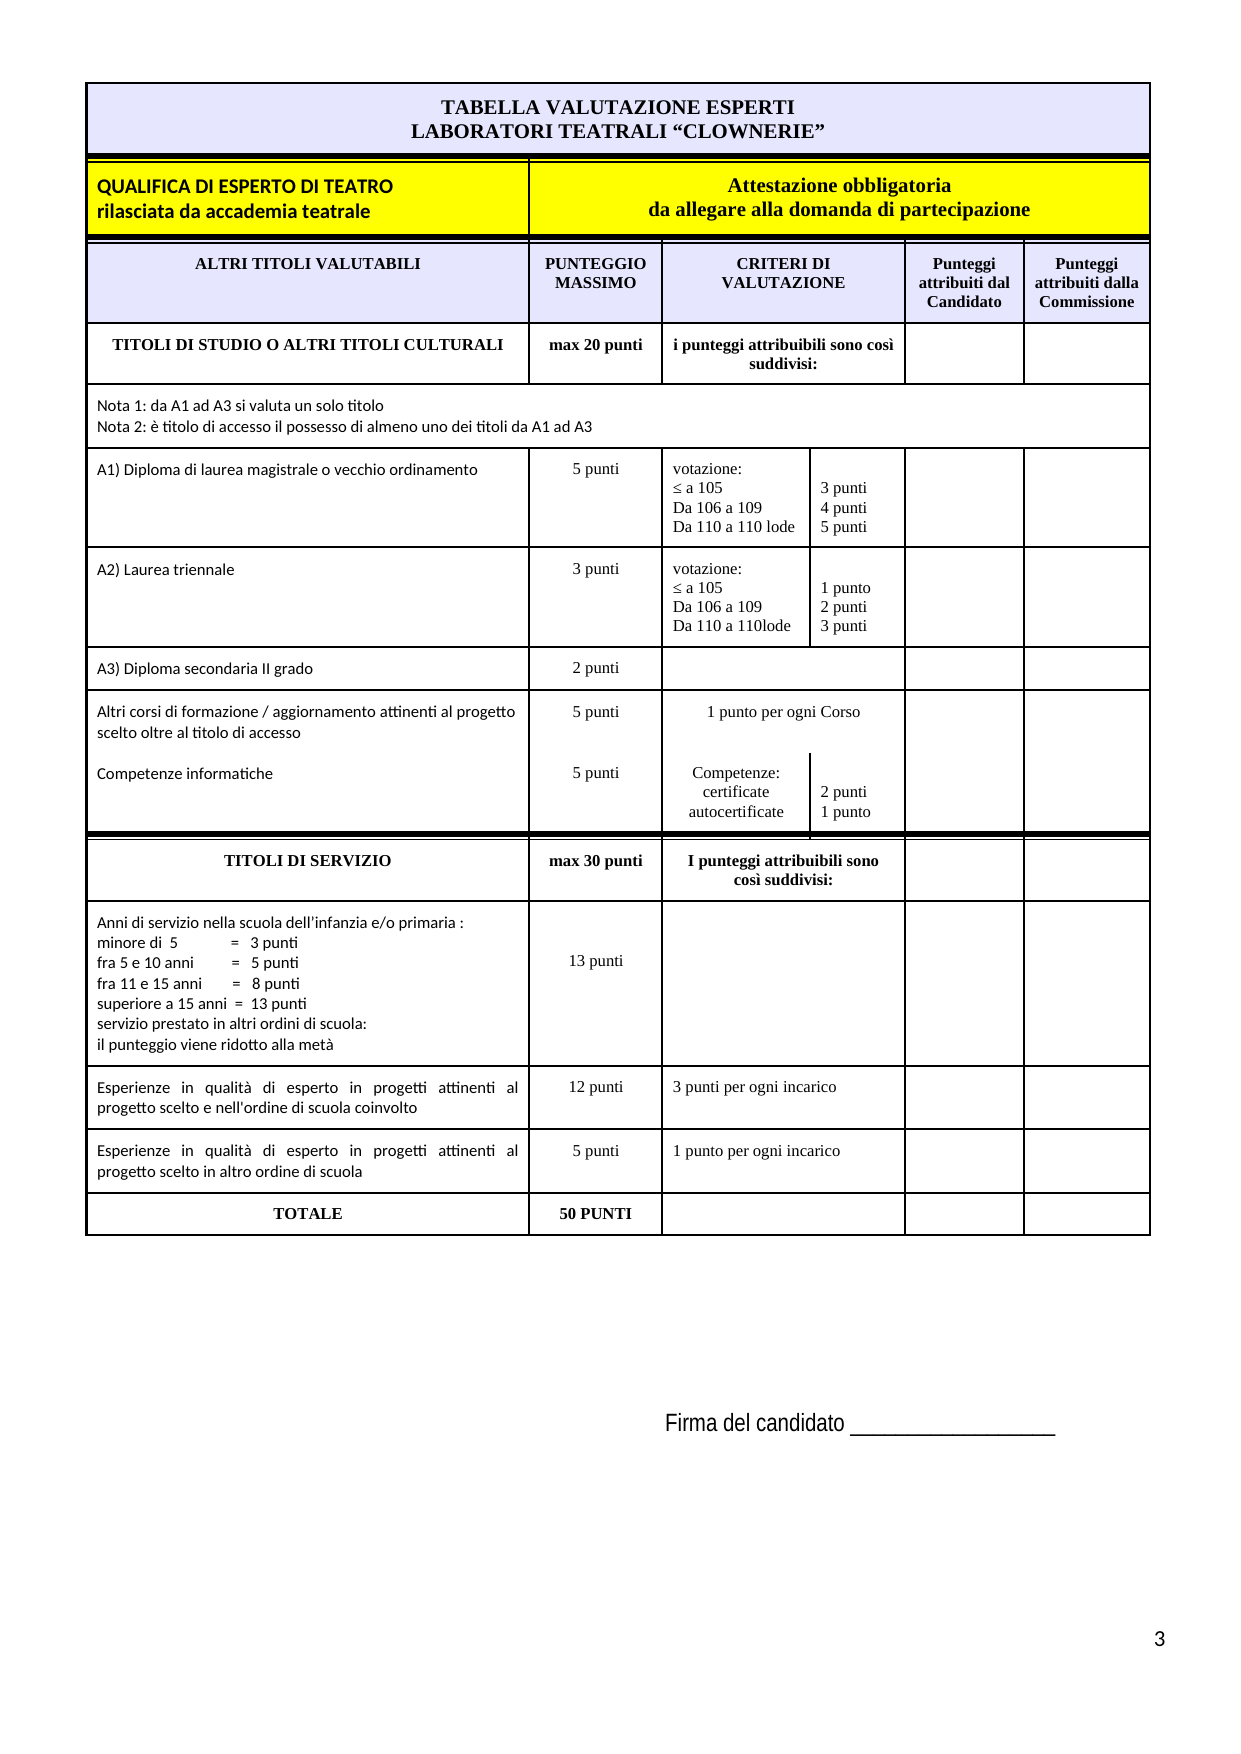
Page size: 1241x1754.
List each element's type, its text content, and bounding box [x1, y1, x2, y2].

table_cell [906, 324, 1023, 383]
table_cell [906, 449, 1023, 546]
table_cell [1025, 902, 1149, 1064]
table_cell Competenze informatiche [88, 753, 528, 831]
table_cell [1025, 1067, 1149, 1128]
table_cell PUNTEGGIO MASSIMO [530, 244, 661, 322]
table_cell [1025, 691, 1149, 753]
table_cell Esperienze in qualità di esperto in progetti attinenti al progetto scelto in altro ordine di scuola [88, 1130, 528, 1192]
table_cell [906, 1194, 1023, 1234]
table_cell [906, 548, 1023, 646]
table_cell Attestazione obbligatoria da allegare alla domanda di partecipazione [530, 163, 1149, 234]
table_cell 1 punto per ogni Corso [663, 691, 904, 753]
table_cell [1025, 753, 1149, 831]
table_cell Nota 1: da A1 ad A3 si valuta un solo titolo Nota 2: è titolo di accesso il possesso di almeno uno dei titoli da A1 ad A3 [88, 385, 1149, 447]
table_cell [906, 902, 1023, 1064]
table_cell 3 punti [530, 548, 661, 646]
table_cell [906, 840, 1023, 899]
table_cell Punteggi attribuiti dalla Commissione [1025, 244, 1149, 322]
table_cell A1) Diploma di laurea magistrale o vecchio ordinamento [88, 449, 528, 546]
table_cell [906, 753, 1023, 831]
table_cell 13 punti [530, 902, 661, 1064]
table_cell [1025, 324, 1149, 383]
table_cell Altri corsi di formazione / aggiornamento attinenti al progetto scelto oltre al titolo di accesso [88, 691, 528, 753]
table_cell [906, 648, 1023, 689]
table_cell Esperienze in qualità di esperto in progetti attinenti al progetto scelto e nell'ordine di scuola coinvolto [88, 1067, 528, 1128]
table_cell [1025, 840, 1149, 899]
table_cell [1025, 449, 1149, 546]
table_cell 12 punti [530, 1067, 661, 1128]
table_cell [906, 691, 1023, 753]
table_cell 50 PUNTI [530, 1194, 661, 1234]
table_cell A3) Diploma secondaria II grado [88, 648, 528, 689]
table_cell 5 punti [530, 753, 661, 831]
table_cell [906, 1067, 1023, 1128]
table_cell [906, 1130, 1023, 1192]
table_cell i punteggi attribuibili sono così suddivisi: [663, 324, 904, 383]
table_cell max 20 punti [530, 324, 661, 383]
table_cell I punteggi attribuibili sono così suddivisi: [663, 840, 904, 899]
table_cell [1025, 1130, 1149, 1192]
table_cell 2 punti [530, 648, 661, 689]
table_cell [663, 648, 904, 689]
table_cell A2) Laurea triennale [88, 548, 528, 646]
table_cell 5 punti [530, 1130, 661, 1192]
table_cell 3 punti per ogni incarico [663, 1067, 904, 1128]
table_cell [663, 1194, 904, 1234]
table_cell TITOLI DI SERVIZIO [88, 840, 528, 899]
table_cell [1025, 1194, 1149, 1234]
table_header TABELLA VALUTAZIONE ESPERTI LABORATORI TEATRALI “CLOWNERIE” [88, 84, 1149, 153]
table_cell votazione: ≤ a 105 Da 106 a 109 Da 110 a 110 lode [663, 449, 809, 546]
table_cell CRITERI DI VALUTAZIONE [663, 244, 904, 322]
table_cell [663, 902, 904, 1064]
table_cell 1 punto 2 punti 3 punti [811, 548, 904, 646]
table_cell votazione: ≤ a 105 Da 106 a 109 Da 110 a 110lode [663, 548, 809, 646]
table_cell max 30 punti [530, 840, 661, 899]
table_cell ALTRI TITOLI VALUTABILI [88, 244, 528, 322]
table_cell 3 punti 4 punti 5 punti [811, 449, 904, 546]
table_cell QUALIFICA DI ESPERTO DI TEATRO rilasciata da accademia teatrale [88, 163, 528, 234]
table_cell TITOLI DI STUDIO O ALTRI TITOLI CULTURALI [88, 324, 528, 383]
text Firma del candidato __________________ [591, 1408, 1165, 1436]
table_cell 2 punti 1 punto [811, 753, 904, 831]
table_cell Anni di servizio nella scuola dell’infanzia e/o primaria : minore di 5 = 3 punti fra 5 e 10 anni = 5 punti fra 11 e 15 anni = 8 punti superiore a 15 anni = 13 punti servizio prestato in altri ordini di scuola: il punteggio viene ridotto alla metà [88, 902, 528, 1064]
table_cell Competenze: certificate autocertificate [663, 753, 809, 831]
table_cell Punteggi attribuiti dal Candidato [906, 244, 1023, 322]
table_cell 1 punto per ogni incarico [663, 1130, 904, 1192]
table_cell 5 punti [530, 449, 661, 546]
table_cell TOTALE [88, 1194, 528, 1234]
table_cell [1025, 548, 1149, 646]
table_cell [1025, 648, 1149, 689]
table_cell 5 punti [530, 691, 661, 753]
